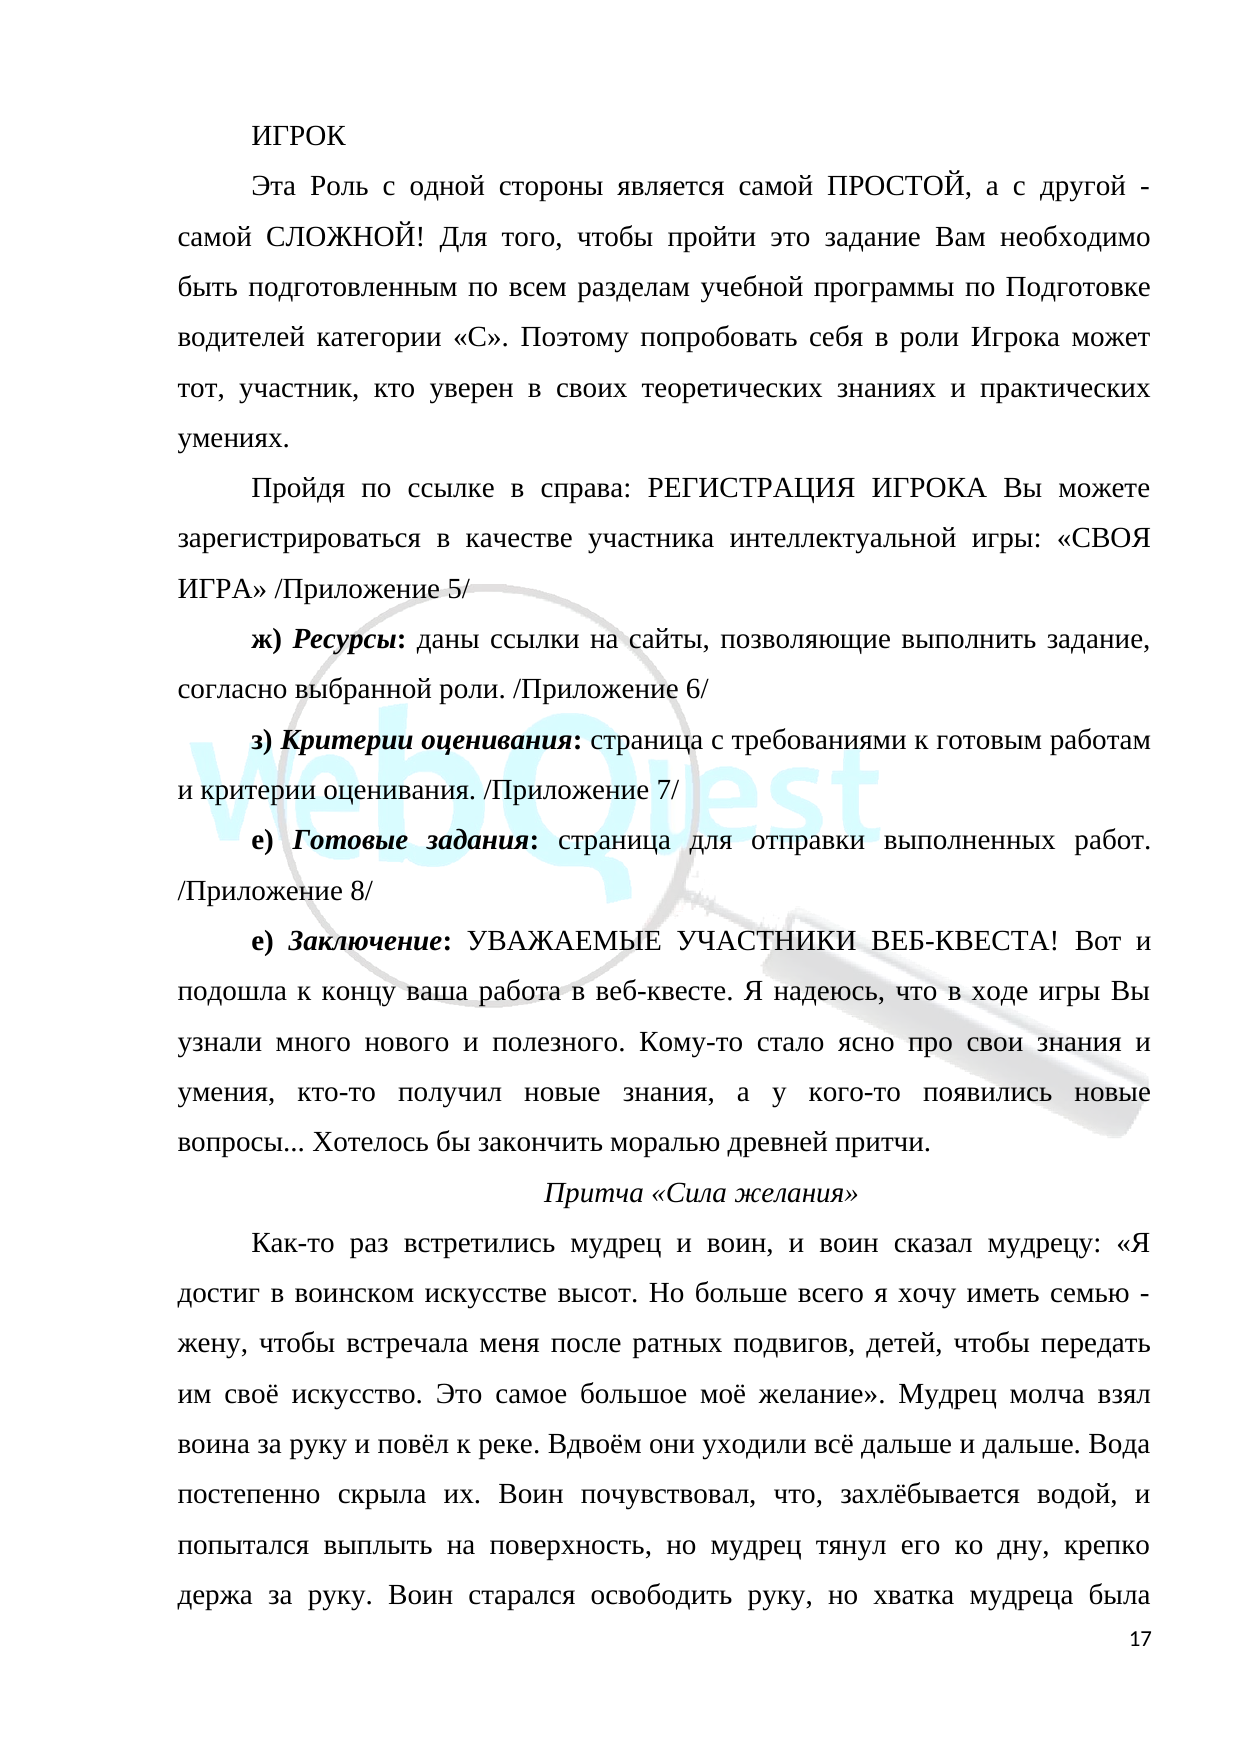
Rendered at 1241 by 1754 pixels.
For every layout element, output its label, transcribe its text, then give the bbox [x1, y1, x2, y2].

text Притча «Сила желания» [177, 1175, 1152, 1208]
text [177, 1225, 1152, 1611]
subtitle ИГРОК [177, 118, 1152, 152]
text ж) Ресурсы: даны ссылки на сайты, позволяющие выполнить задание, согласно выбранной роли. /Приложение 6/ [177, 621, 1152, 705]
subtitle Пройдя по ссылке в справа: РЕГИСТРАЦИЯ ИГРОКА Вы можете зарегистрироваться в качестве участника интеллектуальной игры: «СВОЯ ИГРА» /Приложение 5/ [177, 470, 1152, 604]
text з) Критерии оценивания: страница с требованиями к готовым работам и критерии оценивания. /Приложение 7/ [177, 722, 1152, 806]
text е) Готовые задания: страница для отправки выполненных работ. /Приложение 8/ [177, 822, 1152, 906]
text е) Заключение: УВАЖАЕМЫЕ УЧАСТНИКИ ВЕБ-КВЕСТА! Вот и подошла к концу ваша работа в веб-квесте. Я надеюсь, что в ходе игры Вы узнали много нового и полезного. Кому-то стало ясно про свои знания и умения, кто-то получил новые знания, а у кого-то появились новые вопросы... Хотелось бы закончить моралью древней притчи. [177, 923, 1152, 1158]
subtitle Эта Роль с одной стороны является самой ПРОСТОЙ, а с другой - самой СЛОЖНОЙ! Для того, чтобы пройти это задание Вам необходимо быть подготовленным по всем разделам учебной программы по Подготовке водителей категории «С». Поэтому попробовать себя в роли Игрока может тот, участник, кто уверен в своих теоретических знаниях и практических умениях. [177, 168, 1152, 453]
